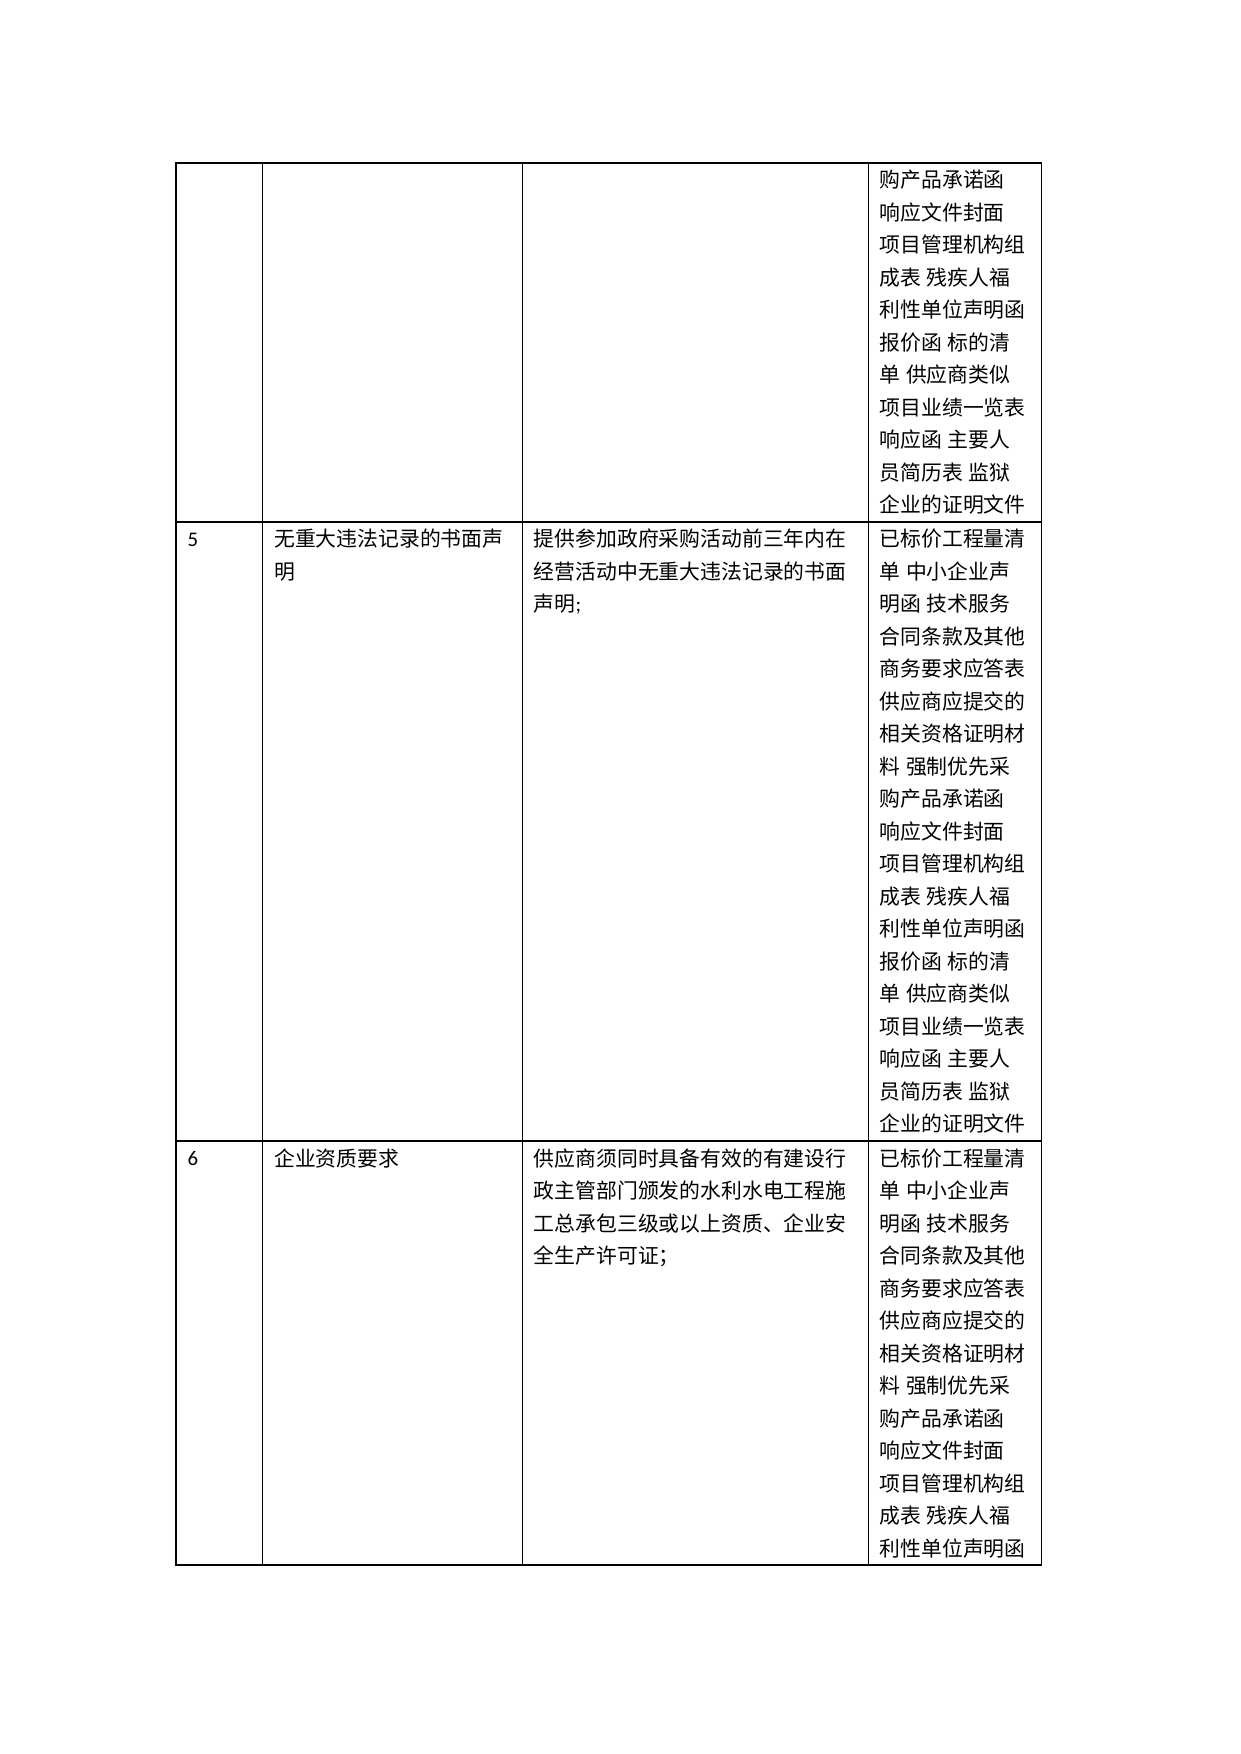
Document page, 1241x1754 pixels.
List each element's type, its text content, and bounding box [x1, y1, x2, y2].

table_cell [869, 164, 1041, 521]
table_cell 已标价工程量清单 中小企业声明函 技术服务合同条款及其他商务要求应答表 供应商应提交的相关资格证明材料 强制优先采购产品承诺函 响应文件封面 项目管理机构组成表 残疾人福利性单位声明函 报价函 标的清单 供应商类似项目业绩一览表 响应函 主要人员简历表 监狱企业的证明文件 [869, 523, 1041, 1140]
table_cell 提供参加政府采购活动前三年内在经营活动中无重大违法记录的书面声明; [523, 523, 868, 1140]
table_cell 5 [177, 523, 262, 1140]
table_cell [523, 1142, 868, 1564]
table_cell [869, 1142, 1041, 1564]
table_cell 6 [177, 1142, 262, 1564]
table_cell 4 [177, 164, 262, 521]
table_cell 企业资质要求 [263, 1142, 522, 1564]
table_cell 无重大违法记录的书面声明 [263, 523, 522, 1140]
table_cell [523, 164, 868, 521]
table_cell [263, 164, 522, 521]
